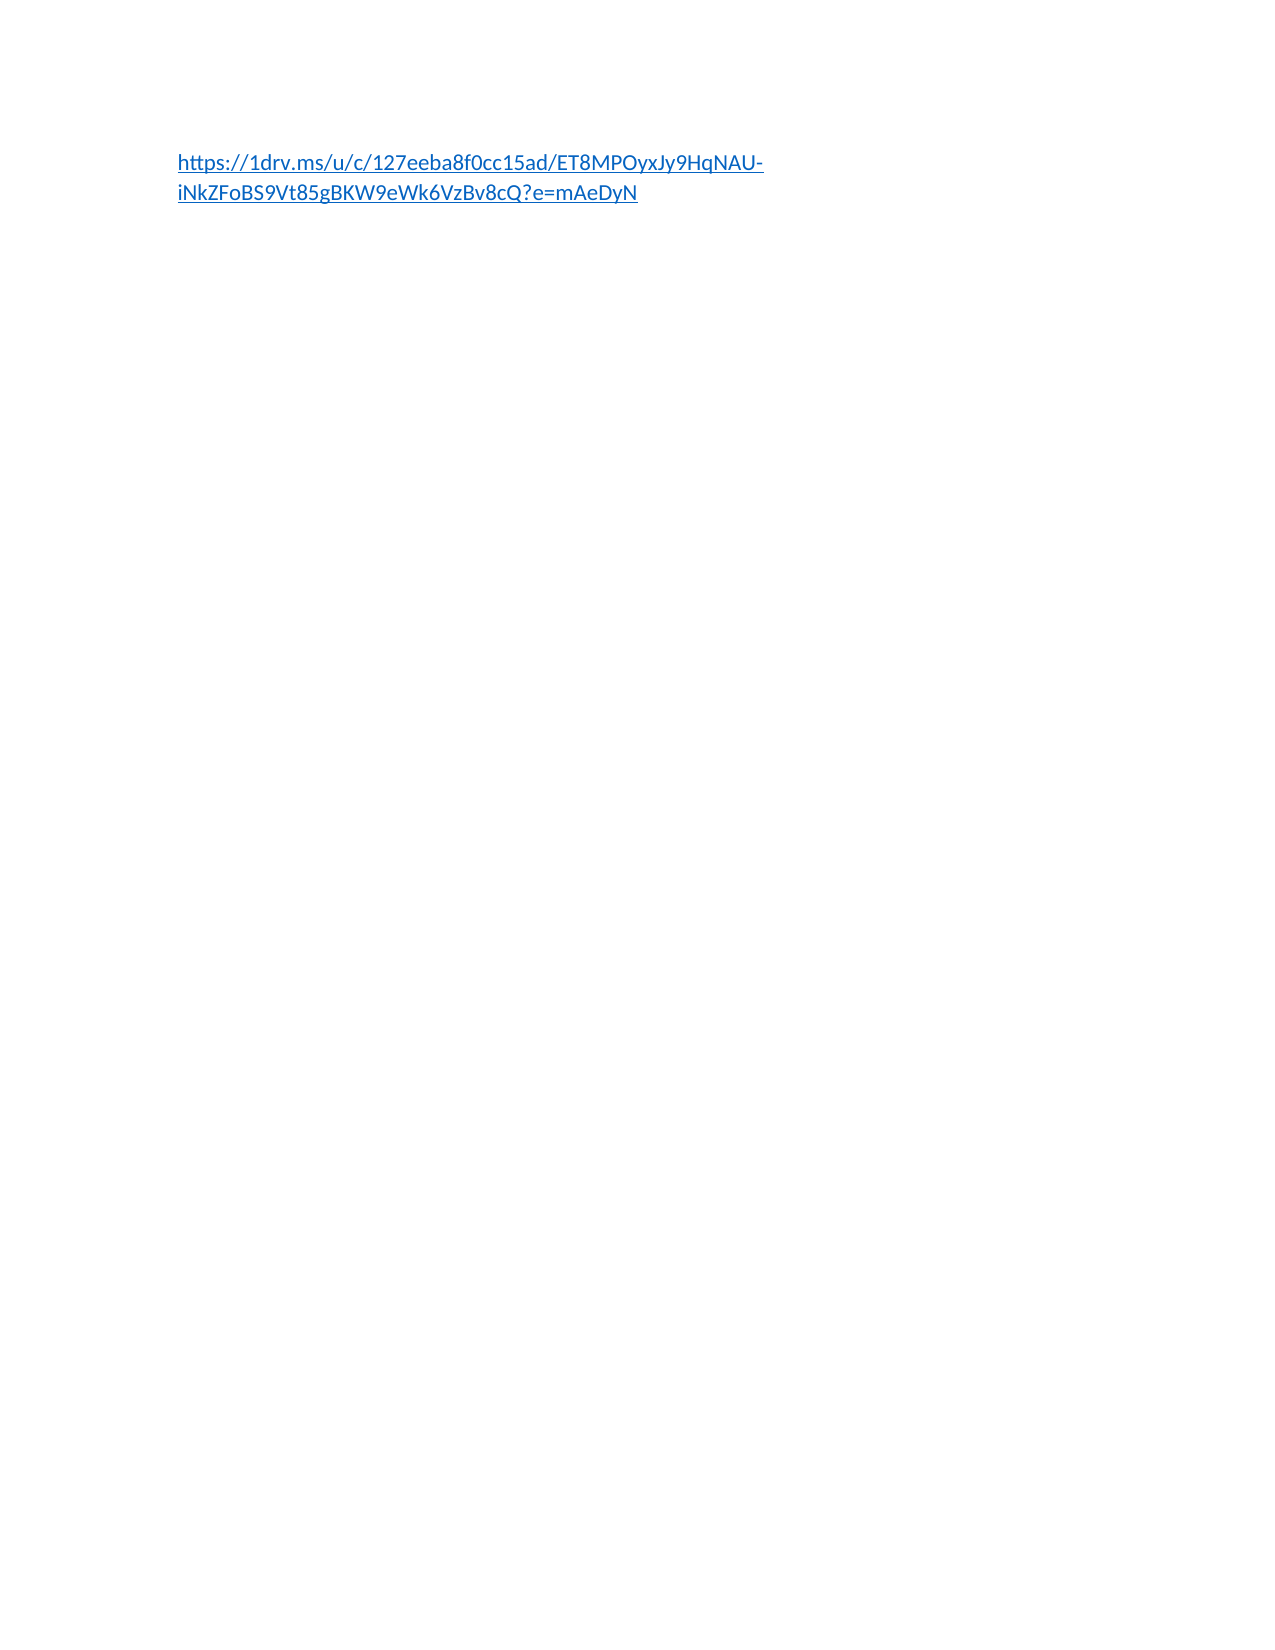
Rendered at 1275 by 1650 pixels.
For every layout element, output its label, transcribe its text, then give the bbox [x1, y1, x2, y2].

text https://1drv.ms/u/c/127eeba8f0cc15ad/ET8MPOyxJy9HqNAU-iNkZFoBS9Vt85gBKW9eWk6VzBv8cQ?e=mAeDyN [177, 148, 1098, 206]
